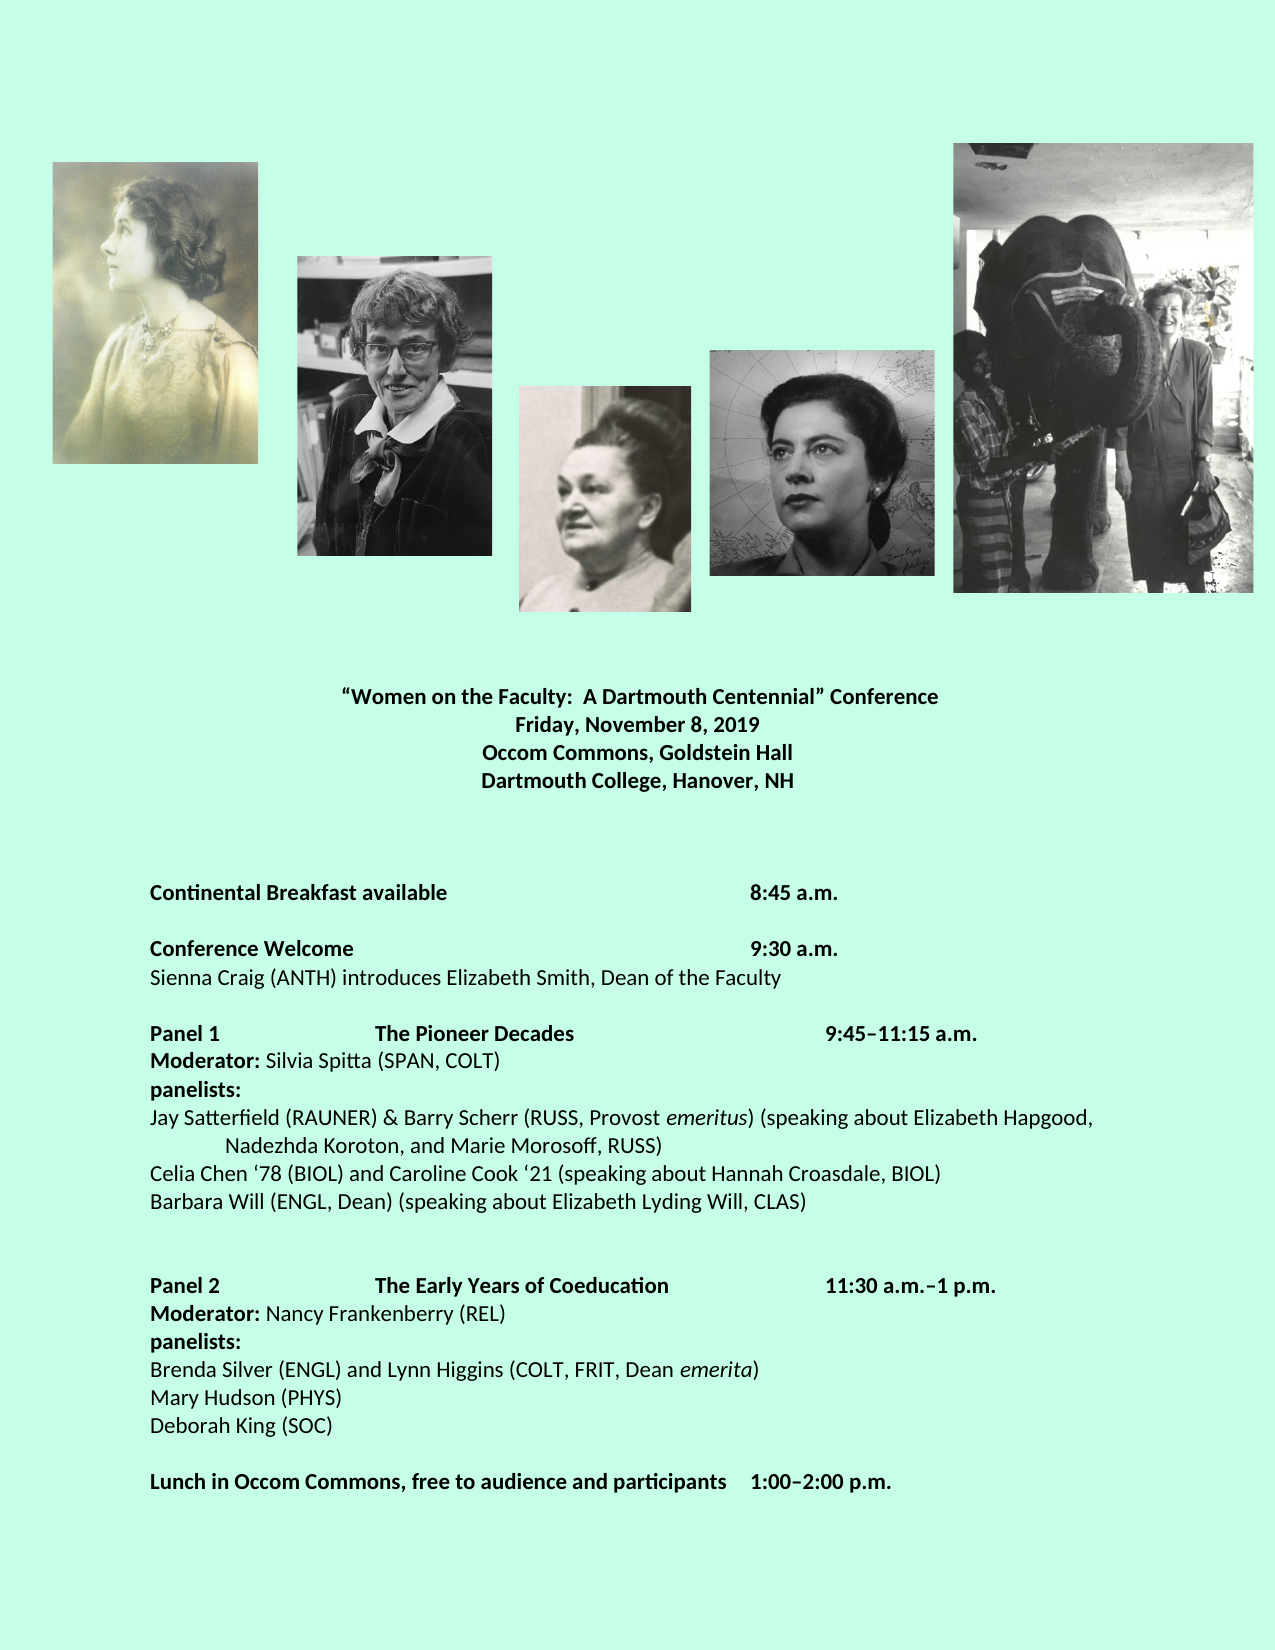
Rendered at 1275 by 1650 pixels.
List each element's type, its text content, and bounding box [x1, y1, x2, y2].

text panelists: [150, 1075, 1125, 1103]
text Brenda Silver (ENGL) and Lynn Higgins (COLT, FRIT, Dean emerita) [150, 1355, 1125, 1383]
picture [297, 256, 493, 556]
text panelists: [150, 1327, 1125, 1355]
text Occom Commons, Goldstein Hall [150, 738, 1125, 766]
text Panel 1 The Pioneer Decades 9:45–11:15 a.m. [150, 1019, 1125, 1047]
text Sienna Craig (ANTH) introduces Elizabeth Smith, Dean of the Faculty [150, 963, 1125, 991]
text Dartmouth College, Hanover, NH [150, 766, 1125, 794]
text Moderator: Silvia Spitta (SPAN, COLT) [150, 1047, 1125, 1075]
text Jay Satterfield (RAUNER) & Barry Scherr (RUSS, Provost emeritus) (speaking about Elizabeth Hapgood, Nadezhda Koroton, and Marie Morosoff, RUSS) [150, 1103, 1125, 1159]
text Celia Chen ‘78 (BIOL) and Caroline Cook ‘21 (speaking about Hannah Croasdale, BIOL) [150, 1159, 1125, 1187]
picture [953, 143, 1254, 593]
picture [709, 350, 935, 576]
text Barbara Will (ENGL, Dean) (speaking about Elizabeth Lyding Will, CLAS) [150, 1187, 1125, 1215]
text Deborah King (SOC) [150, 1411, 1125, 1439]
text Moderator: Nancy Frankenberry (REL) [150, 1299, 1125, 1327]
picture [52, 162, 259, 464]
text “Women on the Faculty: A Dartmouth Centennial” Conference [150, 682, 1125, 710]
text Conference Welcome 9:30 a.m. [150, 934, 1125, 963]
text Continental Breakfast available 8:45 a.m. [150, 878, 1125, 907]
text Lunch in Occom Commons, free to audience and participants 1:00–2:00 p.m. [150, 1467, 1125, 1495]
text Mary Hudson (PHYS) [150, 1383, 1125, 1411]
picture [519, 386, 692, 612]
text Panel 2 The Early Years of Coeducation 11:30 a.m.–1 p.m. [150, 1271, 1125, 1299]
text Friday, November 8, 2019 [150, 710, 1125, 738]
